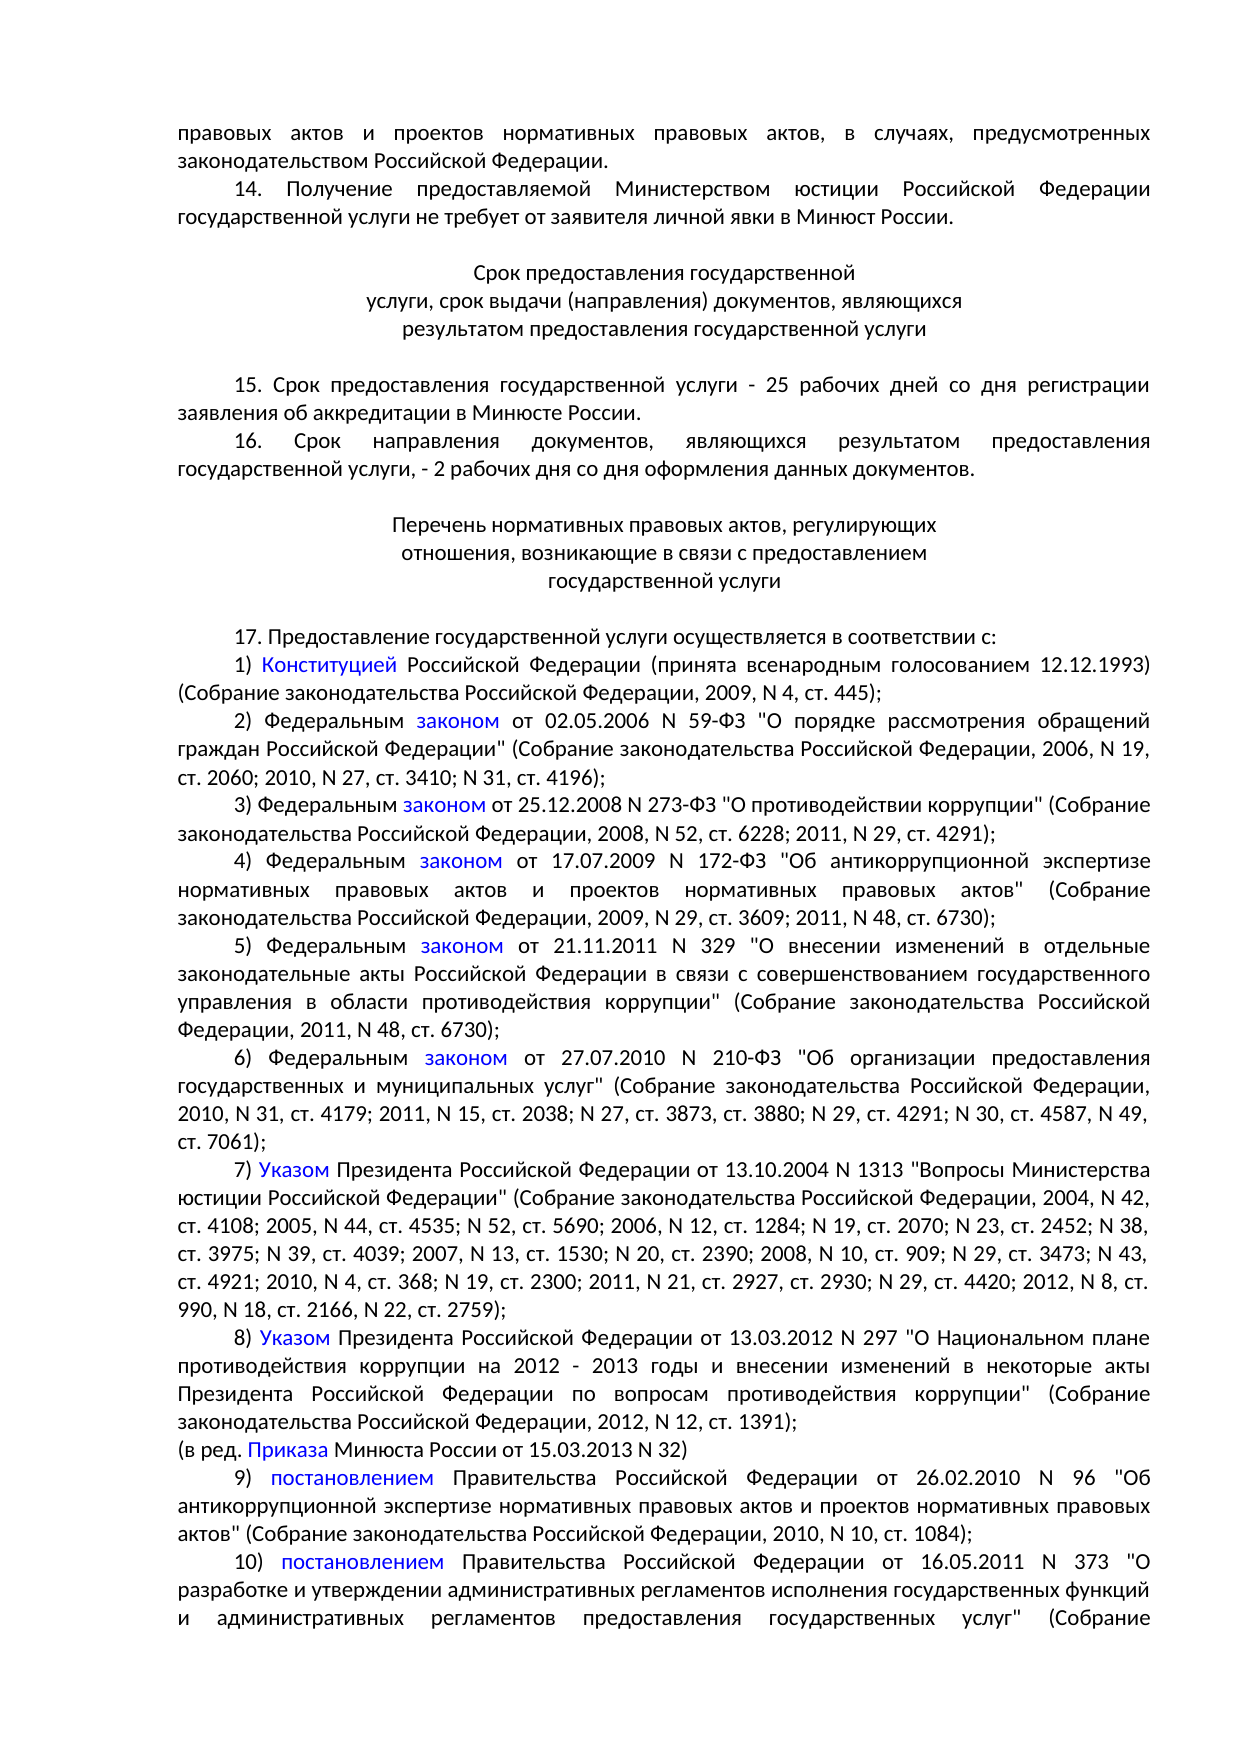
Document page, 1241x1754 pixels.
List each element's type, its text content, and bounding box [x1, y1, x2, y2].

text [177, 1547, 1152, 1631]
text 14. Получение предоставляемой Министерством юстиции Российской Федерации государственной услуги не требует от заявителя личной явки в Минюст России. [177, 174, 1152, 230]
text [177, 118, 1152, 174]
text 9) постановлением Правительства Российской Федерации от 26.02.2010 N 96 "Об антикоррупционной экспертизе нормативных правовых актов и проектов нормативных правовых актов" (Собрание законодательства Российской Федерации, 2010, N 10, ст. 1084); [177, 1463, 1152, 1547]
text 7) Указом Президента Российской Федерации от 13.10.2004 N 1313 "Вопросы Министерства юстиции Российской Федерации" (Собрание законодательства Российской Федерации, 2004, N 42, ст. 4108; 2005, N 44, ст. 4535; N 52, ст. 5690; 2006, N 12, ст. 1284; N 19, ст. 2070; N 23, ст. 2452; N 38, ст. 3975; N 39, ст. 4039; 2007, N 13, ст. 1530; N 20, ст. 2390; 2008, N 10, ст. 909; N 29, ст. 3473; N 43, ст. 4921; 2010, N 4, ст. 368; N 19, ст. 2300; 2011, N 21, ст. 2927, ст. 2930; N 29, ст. 4420; 2012, N 8, ст. 990, N 18, ст. 2166, N 22, ст. 2759); [177, 1155, 1152, 1323]
text Перечень нормативных правовых актов, регулирующих [177, 510, 1152, 538]
text 4) Федеральным законом от 17.07.2009 N 172-ФЗ "Об антикоррупционной экспертизе нормативных правовых актов и проектов нормативных правовых актов" (Собрание законодательства Российской Федерации, 2009, N 29, ст. 3609; 2011, N 48, ст. 6730); [177, 847, 1152, 931]
text результатом предоставления государственной услуги [177, 314, 1152, 342]
text 5) Федеральным законом от 21.11.2011 N 329 "О внесении изменений в отдельные законодательные акты Российской Федерации в связи с совершенствованием государственного управления в области противодействия коррупции" (Собрание законодательства Российской Федерации, 2011, N 48, ст. 6730); [177, 931, 1152, 1043]
text Срок предоставления государственной [177, 258, 1152, 286]
text 1) Конституцией Российской Федерации (принята всенародным голосованием 12.12.1993) (Собрание законодательства Российской Федерации, 2009, N 4, ст. 445); [177, 651, 1152, 707]
text отношения, возникающие в связи с предоставлением [177, 538, 1152, 566]
text 2) Федеральным законом от 02.05.2006 N 59-ФЗ "О порядке рассмотрения обращений граждан Российской Федерации" (Собрание законодательства Российской Федерации, 2006, N 19, ст. 2060; 2010, N 27, ст. 3410; N 31, ст. 4196); [177, 707, 1152, 791]
text 17. Предоставление государственной услуги осуществляется в соответствии с: [177, 622, 1152, 651]
text 6) Федеральным законом от 27.07.2010 N 210-ФЗ "Об организации предоставления государственных и муниципальных услуг" (Собрание законодательства Российской Федерации, 2010, N 31, ст. 4179; 2011, N 15, ст. 2038; N 27, ст. 3873, ст. 3880; N 29, ст. 4291; N 30, ст. 4587, N 49, ст. 7061); [177, 1043, 1152, 1155]
text 3) Федеральным законом от 25.12.2008 N 273-ФЗ "О противодействии коррупции" (Собрание законодательства Российской Федерации, 2008, N 52, ст. 6228; 2011, N 29, ст. 4291); [177, 791, 1152, 847]
text государственной услуги [177, 566, 1152, 594]
text 15. Срок предоставления государственной услуги - 25 рабочих дней со дня регистрации заявления об аккредитации в Минюсте России. [177, 370, 1152, 426]
text (в ред. Приказа Минюста России от 15.03.2013 N 32) [177, 1435, 1152, 1463]
text услуги, срок выдачи (направления) документов, являющихся [177, 286, 1152, 314]
text 16. Срок направления документов, являющихся результатом предоставления государственной услуги, - 2 рабочих дня со дня оформления данных документов. [177, 426, 1152, 482]
text 8) Указом Президента Российской Федерации от 13.03.2012 N 297 "О Национальном плане противодействия коррупции на 2012 - 2013 годы и внесении изменений в некоторые акты Президента Российской Федерации по вопросам противодействия коррупции" (Собрание законодательства Российской Федерации, 2012, N 12, ст. 1391); [177, 1323, 1152, 1435]
